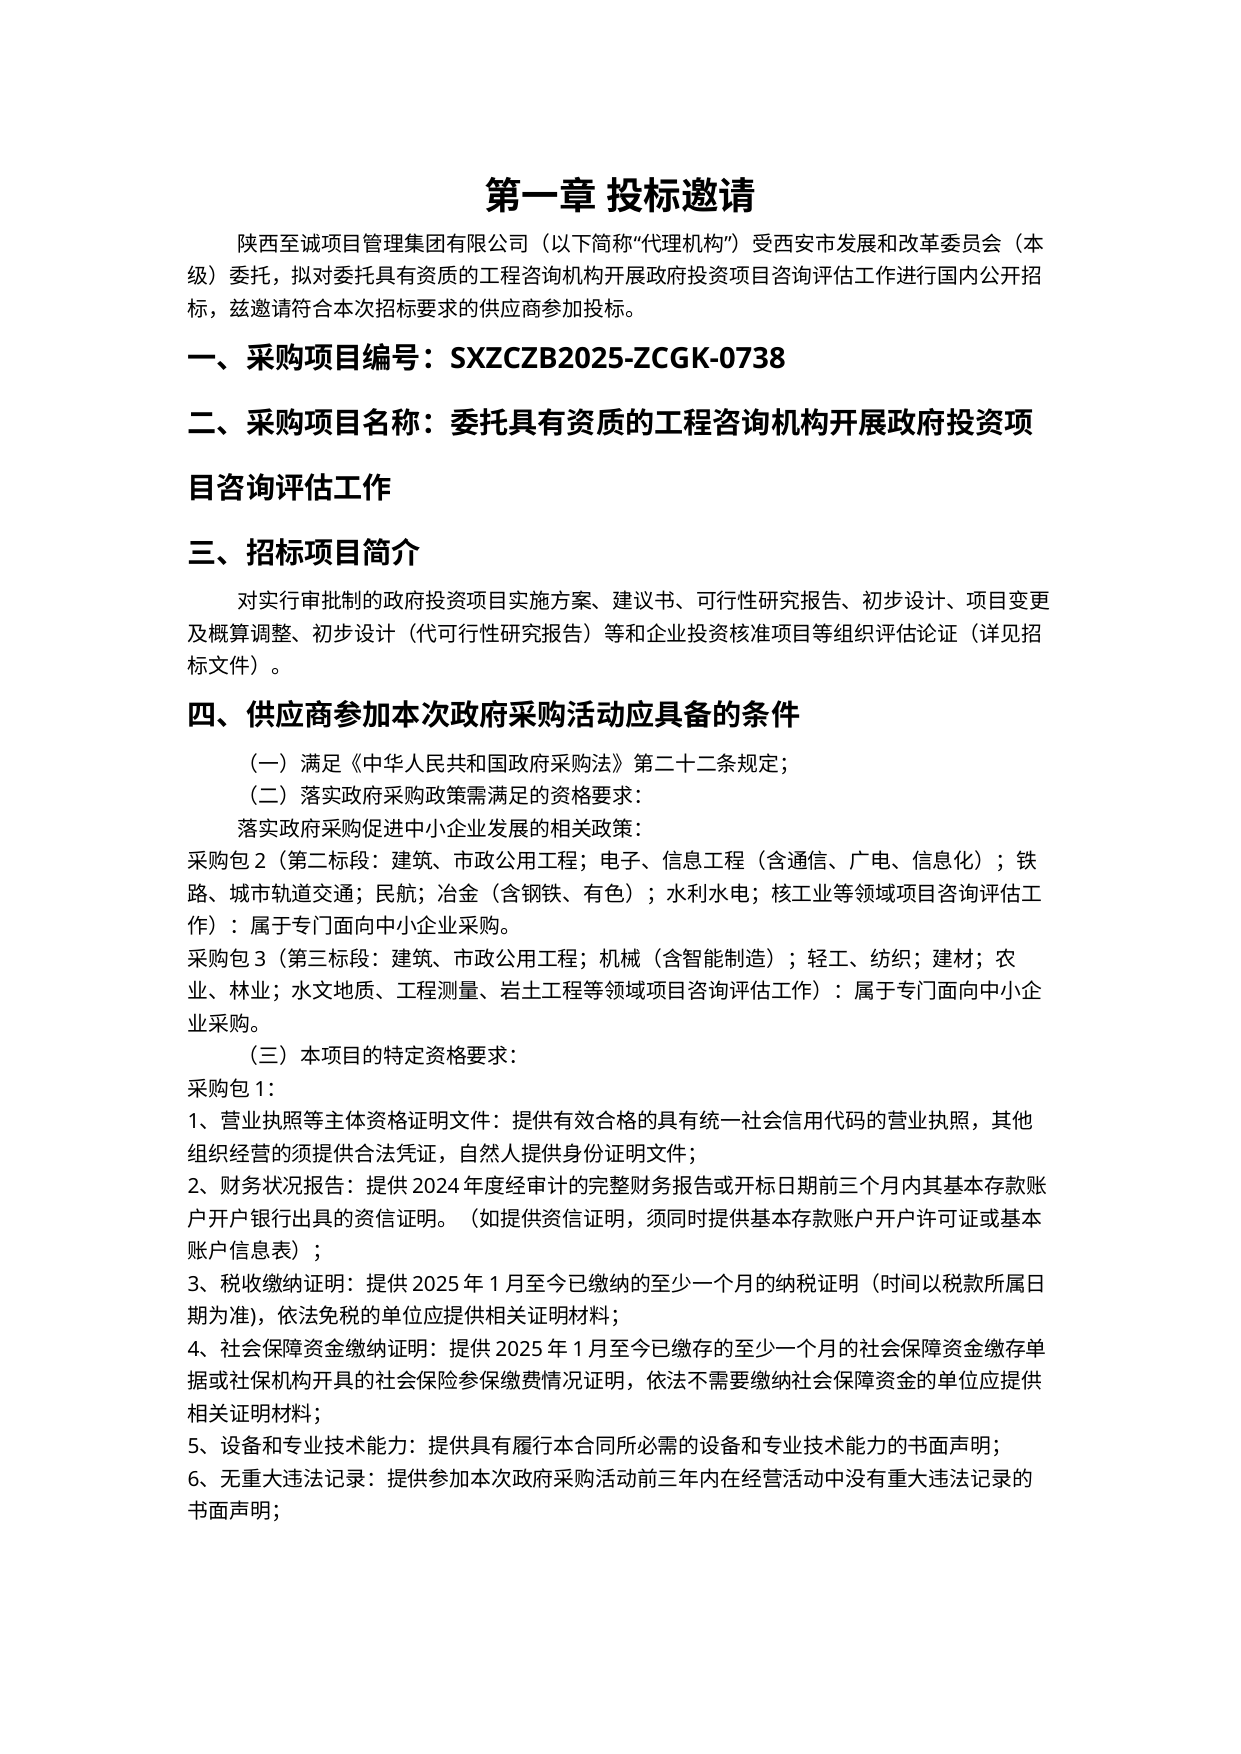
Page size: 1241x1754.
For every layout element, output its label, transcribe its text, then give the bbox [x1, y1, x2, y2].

text 三、招标项目简介 [187, 519, 1053, 584]
text 二、采购项目名称：委托具有资质的工程咨询机构开展政府投资项目咨询评估工作 [187, 389, 1053, 519]
text （三）本项目的特定资格要求： [187, 1039, 1053, 1072]
text 2、财务状况报告：提供2024年度经审计的完整财务报告或开标日期前三个月内其基本存款账户开户银行出具的资信证明。（如提供资信证明，须同时提供基本存款账户开户许可证或基本账户信息表）； [187, 1169, 1053, 1267]
text 1、营业执照等主体资格证明文件：提供有效合格的具有统一社会信用代码的营业执照，其他组织经营的须提供合法凭证，自然人提供身份证明文件； [187, 1104, 1053, 1169]
text 四、供应商参加本次政府采购活动应具备的条件 [187, 682, 1053, 747]
text 采购包2（第二标段：建筑、市政公用工程；电子、信息工程（含通信、广电、信息化）；铁路、城市轨道交通；民航；冶金（含钢铁、有色）；水利水电；核工业等领域项目咨询评估工作）：属于专门面向中小企业采购。 [187, 844, 1053, 942]
text 落实政府采购促进中小企业发展的相关政策： [187, 812, 1053, 844]
text 3、税收缴纳证明：提供2025年1月至今已缴纳的至少一个月的纳税证明（时间以税款所属日期为准)，依法免税的单位应提供相关证明材料； [187, 1267, 1053, 1332]
text 采购包3（第三标段：建筑、市政公用工程；机械（含智能制造）；轻工、纺织；建材；农业、林业；水文地质、工程测量、岩土工程等领域项目咨询评估工作）：属于专门面向中小企业采购。 [187, 942, 1053, 1039]
text （二）落实政府采购政策需满足的资格要求： [187, 779, 1053, 812]
text 对实行审批制的政府投资项目实施方案、建议书、可行性研究报告、初步设计、项目变更及概算调整、初步设计（代可行性研究报告）等和企业投资核准项目等组织评估论证（详见招标文件）。 [187, 584, 1053, 682]
text 陕西至诚项目管理集团有限公司（以下简称“代理机构”）受西安市发展和改革委员会（本级）委托，拟对委托具有资质的工程咨询机构开展政府投资项目咨询评估工作进行国内公开招标，兹邀请符合本次招标要求的供应商参加投标。 [187, 227, 1053, 324]
text （一）满足《中华人民共和国政府采购法》第二十二条规定； [187, 747, 1053, 779]
text 采购包1： [187, 1072, 1053, 1104]
text 第一章 投标邀请 [187, 162, 1053, 227]
text 6、无重大违法记录：提供参加本次政府采购活动前三年内在经营活动中没有重大违法记录的书面声明； [187, 1462, 1053, 1527]
text 一、采购项目编号：SXZCZB2025-ZCGK-0738 [187, 324, 1053, 389]
text 5、设备和专业技术能力：提供具有履行本合同所必需的设备和专业技术能力的书面声明； [187, 1429, 1053, 1462]
text 4、社会保障资金缴纳证明：提供2025年1月至今已缴存的至少一个月的社会保障资金缴存单据或社保机构开具的社会保险参保缴费情况证明，依法不需要缴纳社会保障资金的单位应提供相关证明材料； [187, 1332, 1053, 1429]
